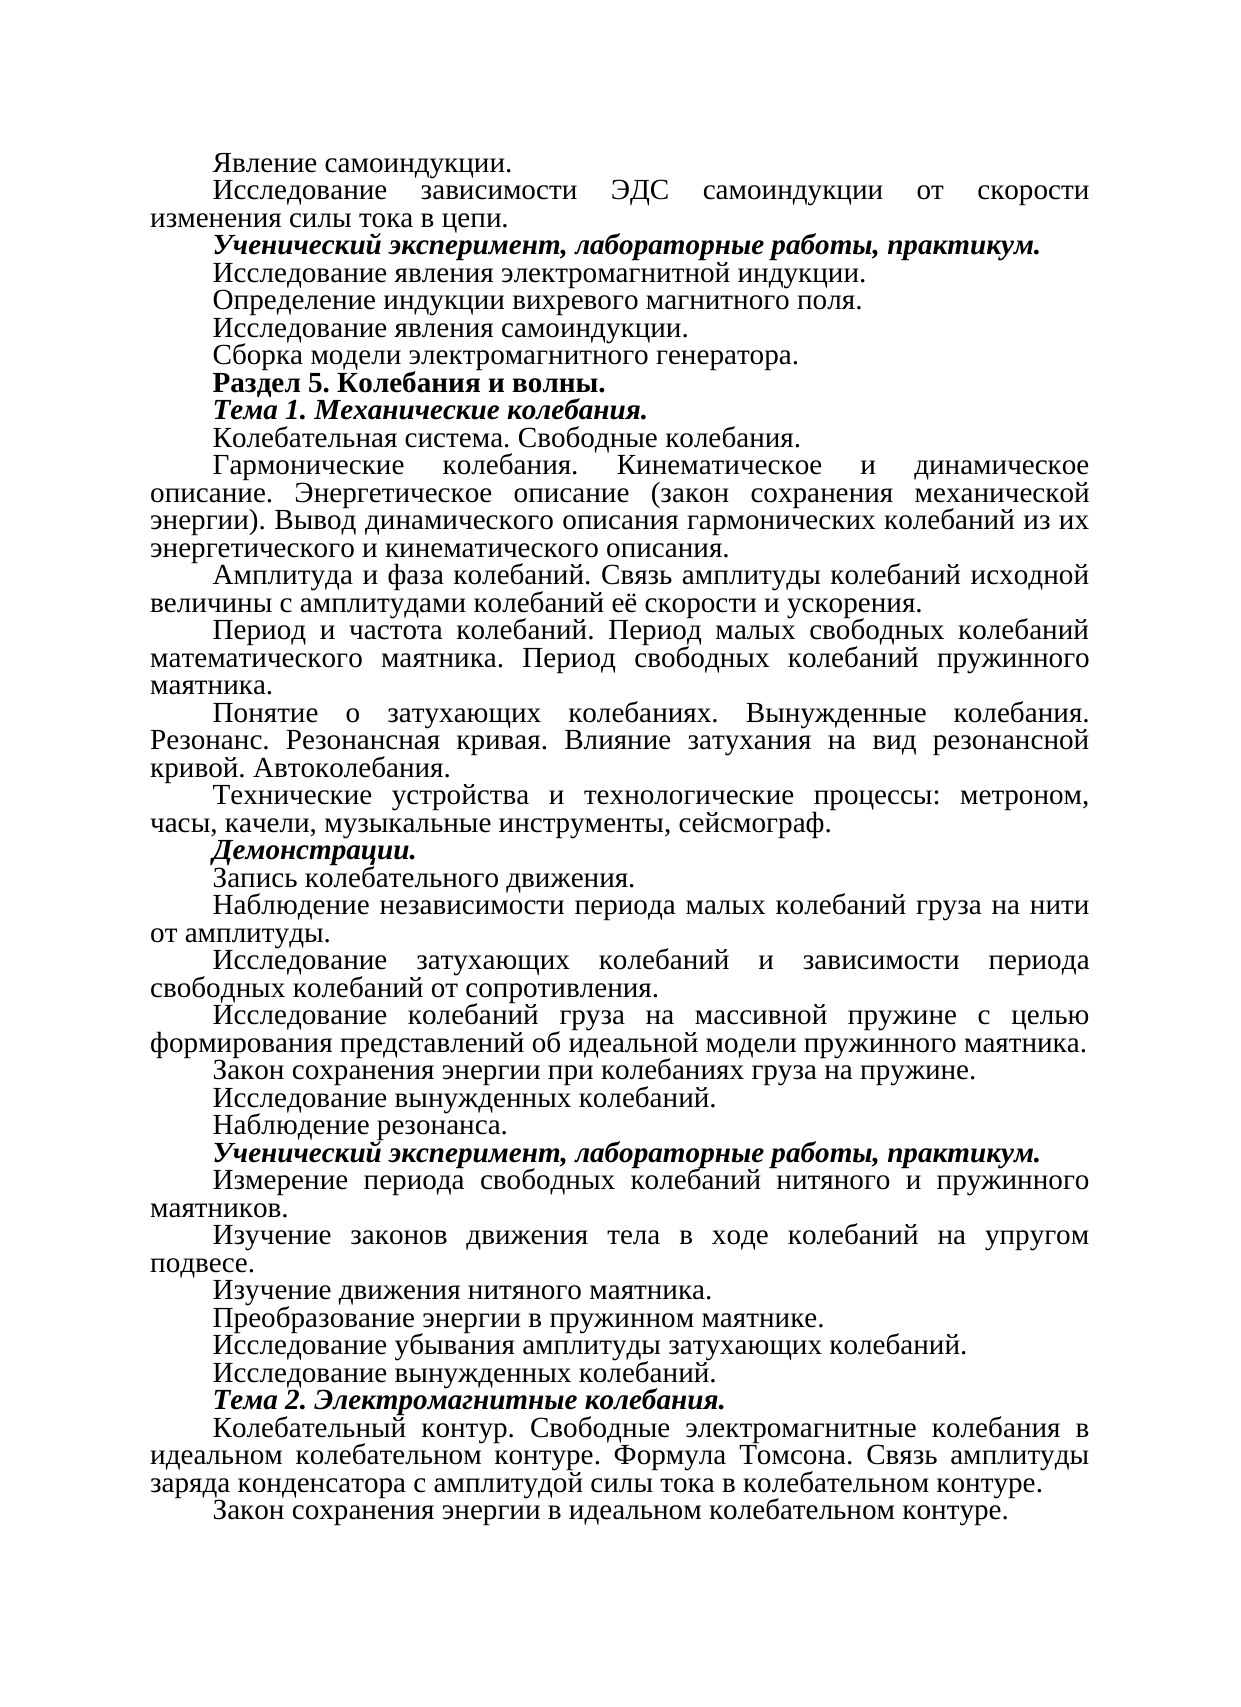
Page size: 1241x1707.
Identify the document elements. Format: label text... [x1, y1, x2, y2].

text Исследование вынужденных колебаний. [150, 1085, 1090, 1112]
text Период и частота колебаний. Период малых свободных колебаний математического маятника. Период свободных колебаний пружинного маятника. [150, 617, 1090, 700]
text Раздел 5. Колебания и волны. [150, 370, 1090, 397]
text Понятие о затухающих колебаниях. Вынужденные колебания. Резонанс. Резонансная кривая. Влияние затухания на вид резонансной кривой. Автоколебания. [150, 700, 1090, 782]
text Изучение движения нитяного маятника. [150, 1277, 1090, 1305]
text Технические устройства и технологические процессы: метроном, часы, качели, музыкальные инструменты, сейсмограф. [150, 782, 1090, 837]
text Исследование убывания амплитуды затухающих колебаний. [150, 1332, 1090, 1360]
text Определение индукции вихревого магнитного поля. [150, 287, 1090, 315]
text Колебательная система. Свободные колебания. [150, 425, 1090, 452]
text Тема 1. Механические колебания. [150, 397, 1090, 425]
text Измерение периода свободных колебаний нитяного и пружинного маятников. [150, 1167, 1090, 1222]
text Исследование явления самоиндукции. [150, 315, 1090, 342]
text Колебательный контур. Свободные электромагнитные колебания в идеальном колебательном контуре. Формула Томсона. Связь амплитуды заряда конденсатора с амплитудой силы тока в колебательном контуре. [150, 1415, 1090, 1497]
text Запись колебательного движения. [150, 865, 1090, 892]
text Исследование зависимости ЭДС самоиндукции от скорости изменения силы тока в цепи. [150, 177, 1090, 232]
text Ученический эксперимент, лабораторные работы, практикум. [150, 232, 1090, 260]
text Исследование вынужденных колебаний. [150, 1360, 1090, 1387]
text Преобразование энергии в пружинном маятнике. [150, 1305, 1090, 1332]
text Исследование затухающих колебаний и зависимости периода свободных колебаний от сопротивления. [150, 947, 1090, 1002]
text Ученический эксперимент, лабораторные работы, практикум. [150, 1140, 1090, 1167]
text Изучение законов движения тела в ходе колебаний на упругом подвесе. [150, 1222, 1090, 1277]
text Исследование колебаний груза на массивной пружине с целью формирования представлений об идеальной модели пружинного маятника. [150, 1002, 1090, 1057]
text Явление самоиндукции. [150, 150, 1090, 177]
text Закон сохранения энергии при колебаниях груза на пружине. [150, 1057, 1090, 1085]
text Исследование явления электромагнитной индукции. [150, 260, 1090, 287]
text Тема 2. Электромагнитные колебания. [150, 1387, 1090, 1415]
text Демонстрации. [150, 837, 1090, 865]
text Закон сохранения энергии в идеальном колебательном контуре. [150, 1497, 1090, 1525]
text Сборка модели электромагнитного генератора. [150, 342, 1090, 370]
text Гармонические колебания. Кинематическое и динамическое описание. Энергетическое описание (закон сохранения механической энергии). Вывод динамического описания гармонических колебаний из их энергетического и кинематического описания. [150, 452, 1090, 562]
text Наблюдение резонанса. [150, 1112, 1090, 1140]
text Наблюдение независимости периода малых колебаний груза на нити от амплитуды. [150, 892, 1090, 947]
text Амплитуда и фаза колебаний. Связь амплитуды колебаний исходной величины с амплитудами колебаний её скорости и ускорения. [150, 562, 1090, 617]
